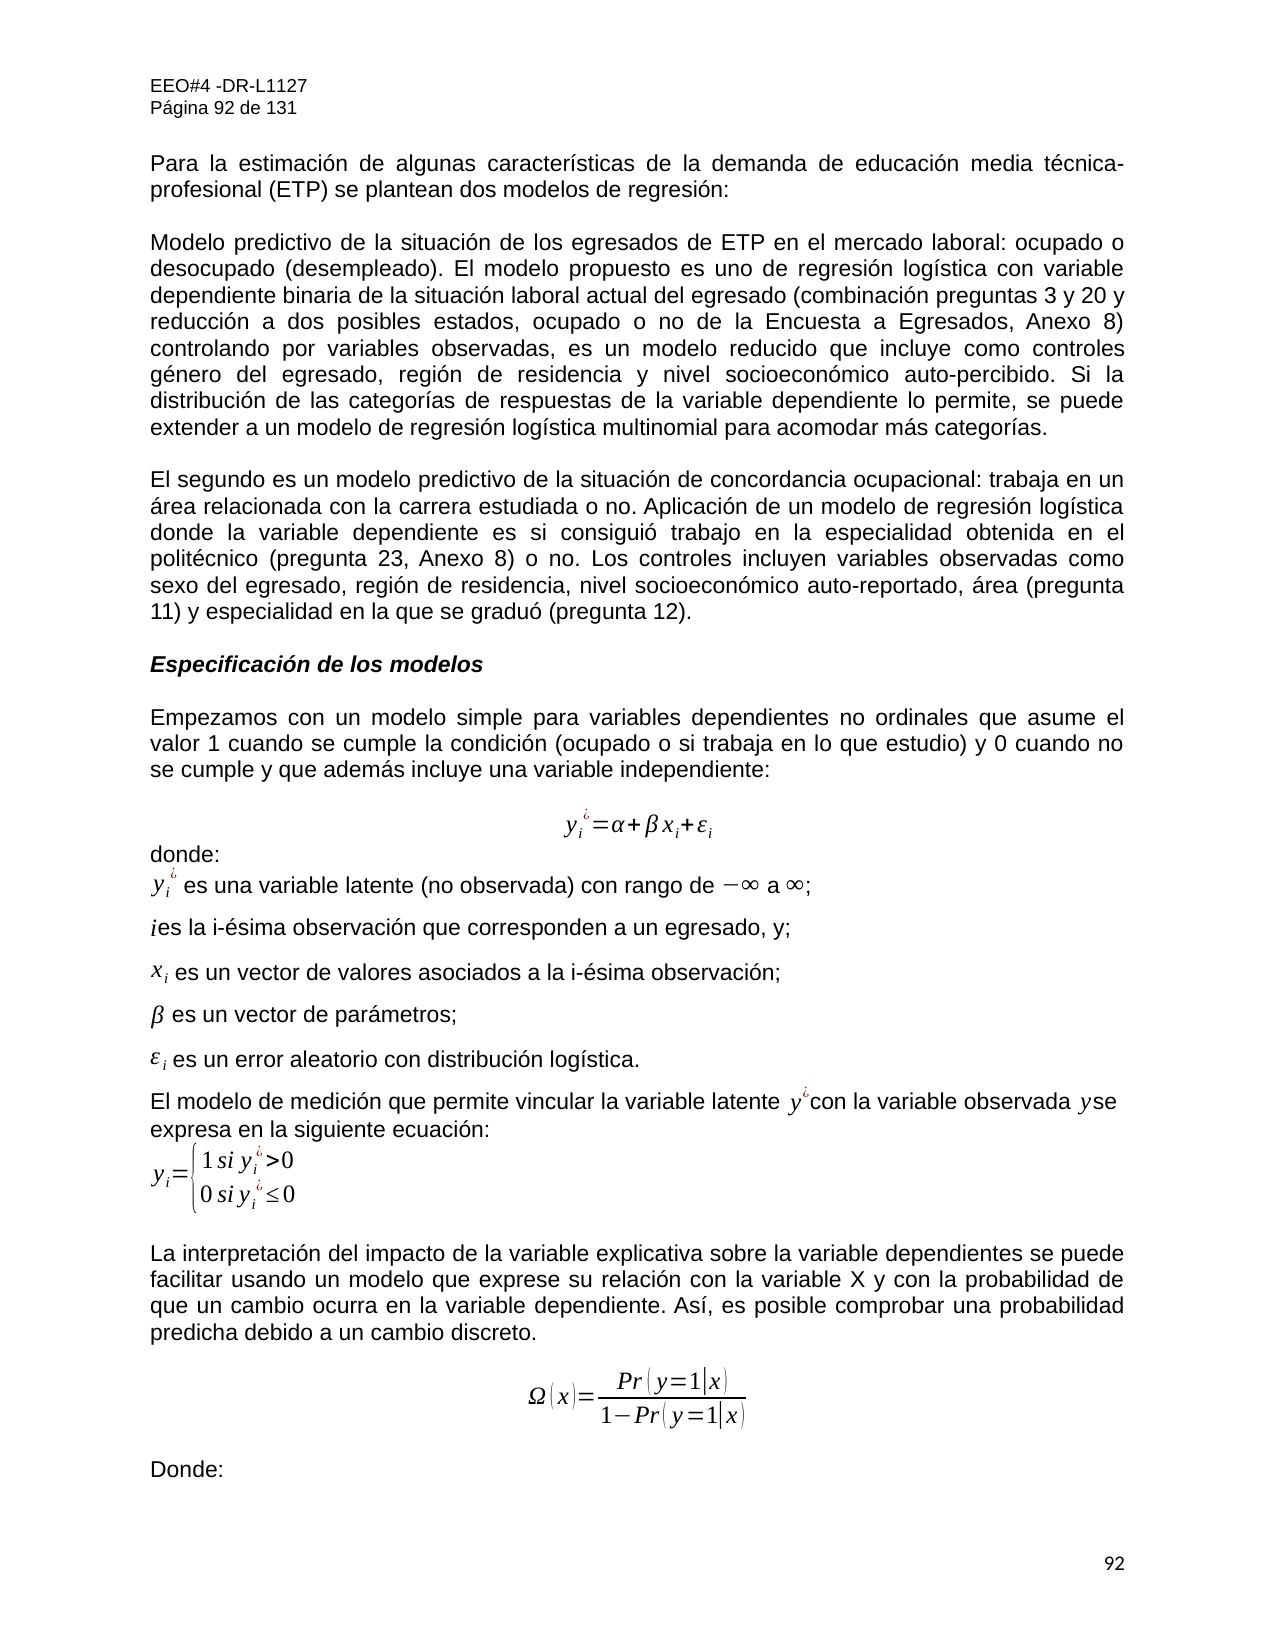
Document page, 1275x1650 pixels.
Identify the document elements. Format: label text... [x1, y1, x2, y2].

text La interpretación del impacto de la variable explicativa sobre la variable dependientes se puede facilitar usando un modelo que exprese su relación con la variable X y con la probabilidad de que un cambio ocurra en la variable dependiente. Así, es posible comprobar una probabilidad predicha debido a un cambio discreto. [150, 1240, 1125, 1345]
text Donde: [150, 1456, 1125, 1483]
text Modelo predictivo de la situación de los egresados de ETP en el mercado laboral: ocupado o desocupado (desempleado). El modelo propuesto es uno de regresión logística con variable dependiente binaria de la situación laboral actual del egresado (combinación preguntas 3 y 20 y reducción a dos posibles estados, ocupado o no de la Encuesta a Egresados, Anexo 8) controlando por variables observadas, es un modelo reducido que incluye como controles género del egresado, región de residencia y nivel socioeconómico auto-percibido. Si la distribución de las categorías de respuestas de la variable dependiente lo permite, se puede extender a un modelo de regresión logística multinomial para acomodar más categorías. [150, 229, 1125, 440]
text es un error aleatorio con distribución logística. [150, 1043, 1125, 1074]
text es un vector de valores asociados a la i-ésima observación; [150, 956, 1125, 987]
text El segundo es un modelo predictivo de la situación de concordancia ocupacional: trabaja en un área relacionada con la carrera estudiada o no. Aplicación de un modelo de regresión logística donde la variable dependiente es si consiguió trabajo en la especialidad obtenida en el politécnico (pregunta 23, Anexo 8) o no. Los controles incluyen variables observadas como sexo del egresado, región de residencia, nivel socioeconómico auto-reportado, área (pregunta 11) y especialidad en la que se graduó (pregunta 12). [150, 466, 1125, 624]
text El modelo de medición que permite vincular la variable latente con la variable observada se expresa en la siguiente ecuación: [150, 1087, 1125, 1142]
subtitle Especificación de los modelos [150, 651, 1125, 677]
text es la i-ésima observación que corresponden a un egresado, y; [150, 913, 1125, 943]
text Empezamos con un modelo simple para variables dependientes no ordinales que asume el valor 1 cuando se cumple la condición (ocupado o si trabaja en lo que estudio) y 0 cuando no se cumple y que además incluye una variable independiente: [150, 703, 1125, 782]
text donde: [150, 841, 1125, 868]
text es una variable latente (no observada) con rango de a ; [150, 868, 1125, 900]
text Para la estimación de algunas características de la demanda de educación media técnica-profesional (ETP) se plantean dos modelos de regresión: [150, 150, 1125, 203]
text es un vector de parámetros; [150, 1000, 1125, 1030]
